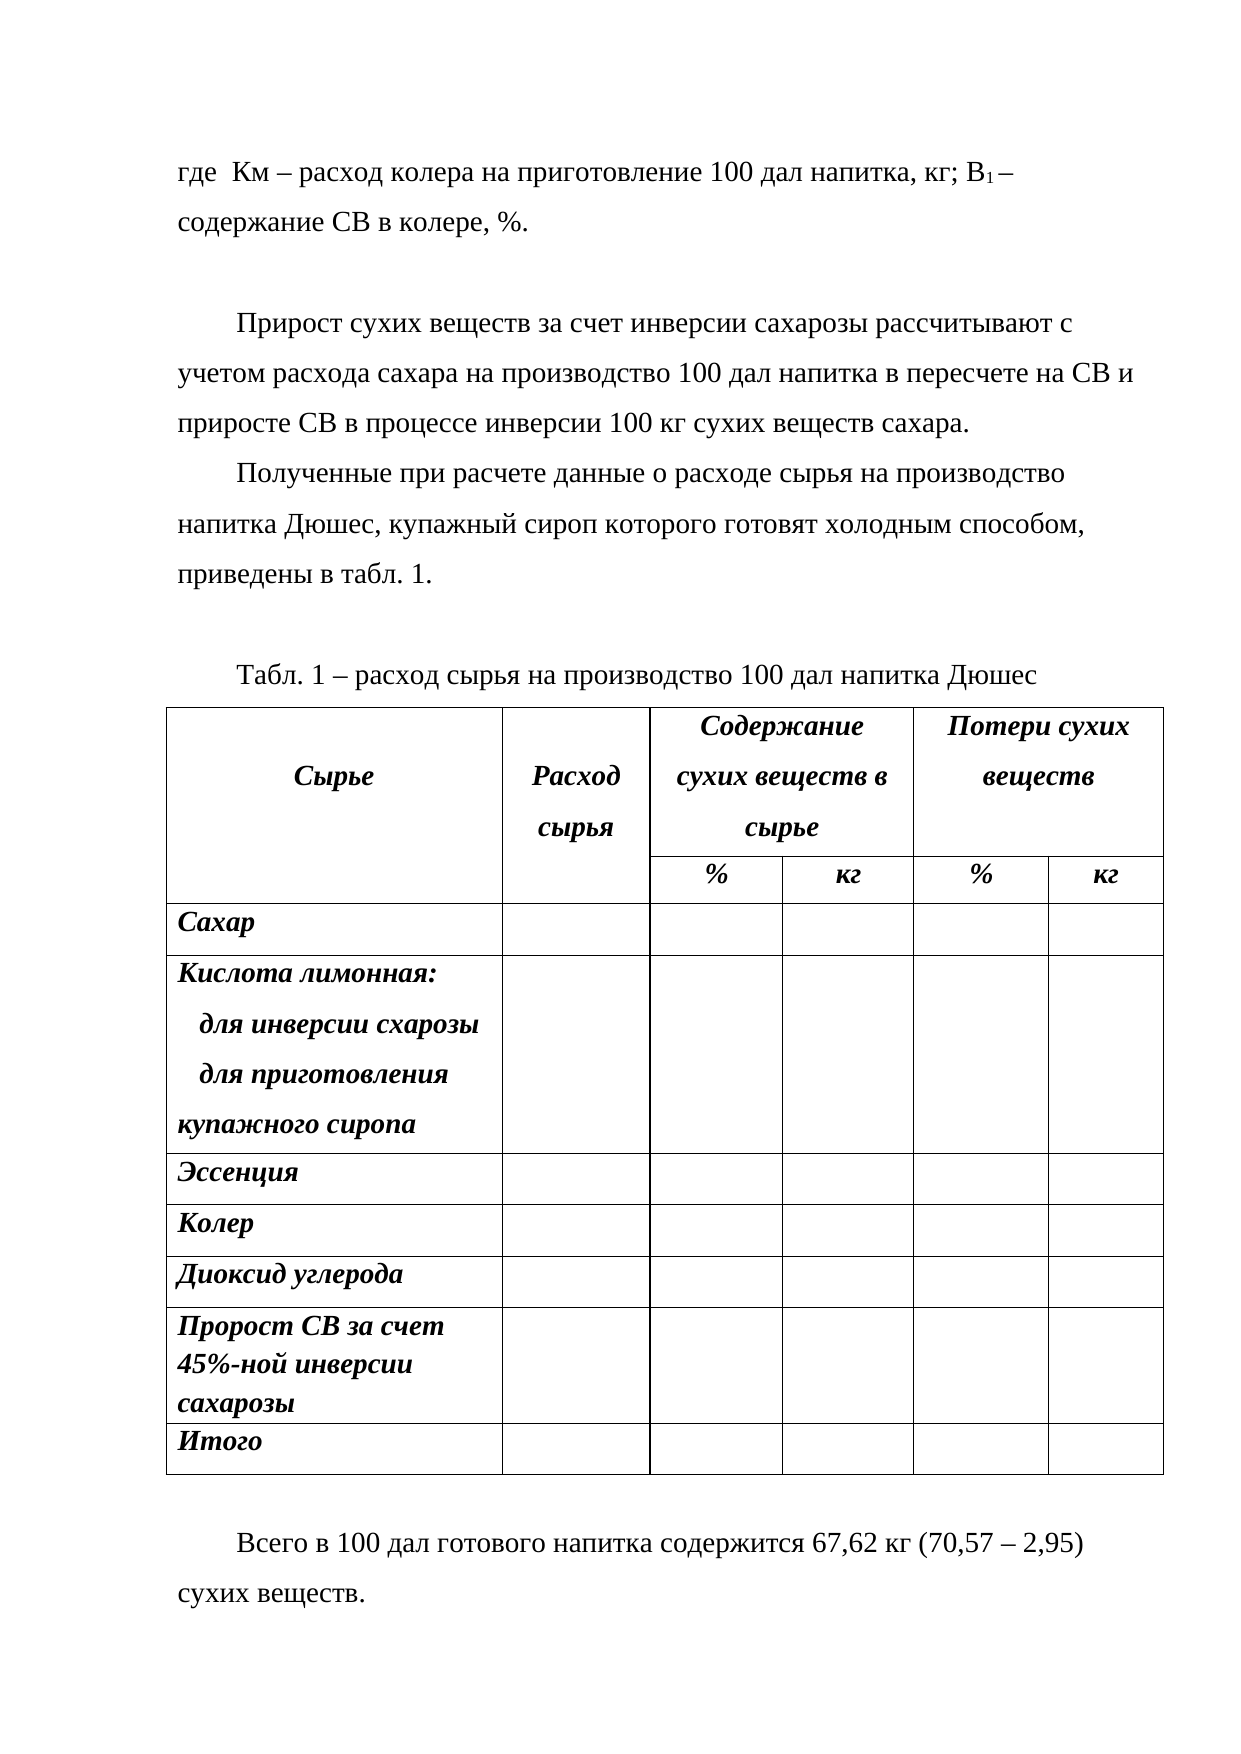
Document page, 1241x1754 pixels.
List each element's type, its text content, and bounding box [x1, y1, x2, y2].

table_cell Сахар [167, 904, 502, 954]
table_cell Пророст СВ за счет 45%-ной инверсии сахарозы [167, 1308, 502, 1422]
table_header Расход сырья [503, 708, 649, 903]
table_cell [1049, 1205, 1163, 1256]
table_cell [503, 956, 649, 1153]
text Прирост сухих веществ за счет инверсии сахарозы рассчитывают с учетом расхода сахара на производство 100 дал напитка в пересчете на СВ и приросте СВ в процессе инверсии 100 кг сухих веществ сахара. [177, 305, 1152, 439]
table_cell [651, 1205, 782, 1256]
table_cell [651, 1257, 782, 1307]
table_cell [914, 1154, 1048, 1204]
table_cell [1049, 1308, 1163, 1422]
table_cell [914, 1257, 1048, 1307]
table_cell [503, 1308, 649, 1422]
table_cell [914, 904, 1048, 954]
table_cell [914, 956, 1048, 1153]
table_header Потери сухих веществ [914, 708, 1163, 856]
table_cell [503, 1257, 649, 1307]
table_cell [651, 904, 782, 954]
table_cell Колер [167, 1205, 502, 1256]
table_cell [914, 1205, 1048, 1256]
table_cell кг [1049, 857, 1163, 903]
table_cell [1049, 1154, 1163, 1204]
text Табл. 1 – расход сырья на производство 100 дал напитка Дюшес [177, 657, 1152, 690]
text где Км – расход колера на приготовление 100 дал напитка, кг; В1 – содержание СВ в колере, %. [177, 154, 1152, 238]
table_cell Диоксид углерода [167, 1257, 502, 1307]
table_cell [783, 956, 913, 1153]
table_cell [783, 1424, 913, 1474]
text Всего в 100 дал готового напитка содержится 67,62 кг (70,57 – 2,95) сухих веществ. [177, 1525, 1152, 1609]
table_cell [1049, 956, 1163, 1153]
table_cell [503, 1424, 649, 1474]
table_cell [503, 1154, 649, 1204]
table_cell % [914, 857, 1048, 903]
text Полученные при расчете данные о расходе сырья на производство напитка Дюшес, купажный сироп которого готовят холодным способом, приведены в табл. 1. [177, 456, 1152, 590]
table_cell [651, 1308, 782, 1422]
table_cell [783, 1205, 913, 1256]
table_header Сырье [167, 708, 502, 903]
table_cell [651, 1424, 782, 1474]
table_cell [783, 1257, 913, 1307]
table_cell [783, 1308, 913, 1422]
table_cell [651, 956, 782, 1153]
table_cell [783, 904, 913, 954]
table_cell [503, 1205, 649, 1256]
table_cell [914, 1308, 1048, 1422]
table_cell [914, 1424, 1048, 1474]
table_header Содержание сухих веществ в сырье [651, 708, 913, 856]
table_cell % [651, 857, 782, 903]
table_cell Эссенция [167, 1154, 502, 1204]
table_cell кг [783, 857, 913, 903]
table_cell [783, 1154, 913, 1204]
table_cell [1049, 1424, 1163, 1474]
table_cell Итого [167, 1424, 502, 1474]
table_cell [1049, 904, 1163, 954]
table_cell [651, 1154, 782, 1204]
table_cell [503, 904, 649, 954]
table_cell [1049, 1257, 1163, 1307]
table_cell Кислота лимонная: для инверсии схарозы для приготовления купажного сиропа [167, 956, 502, 1153]
